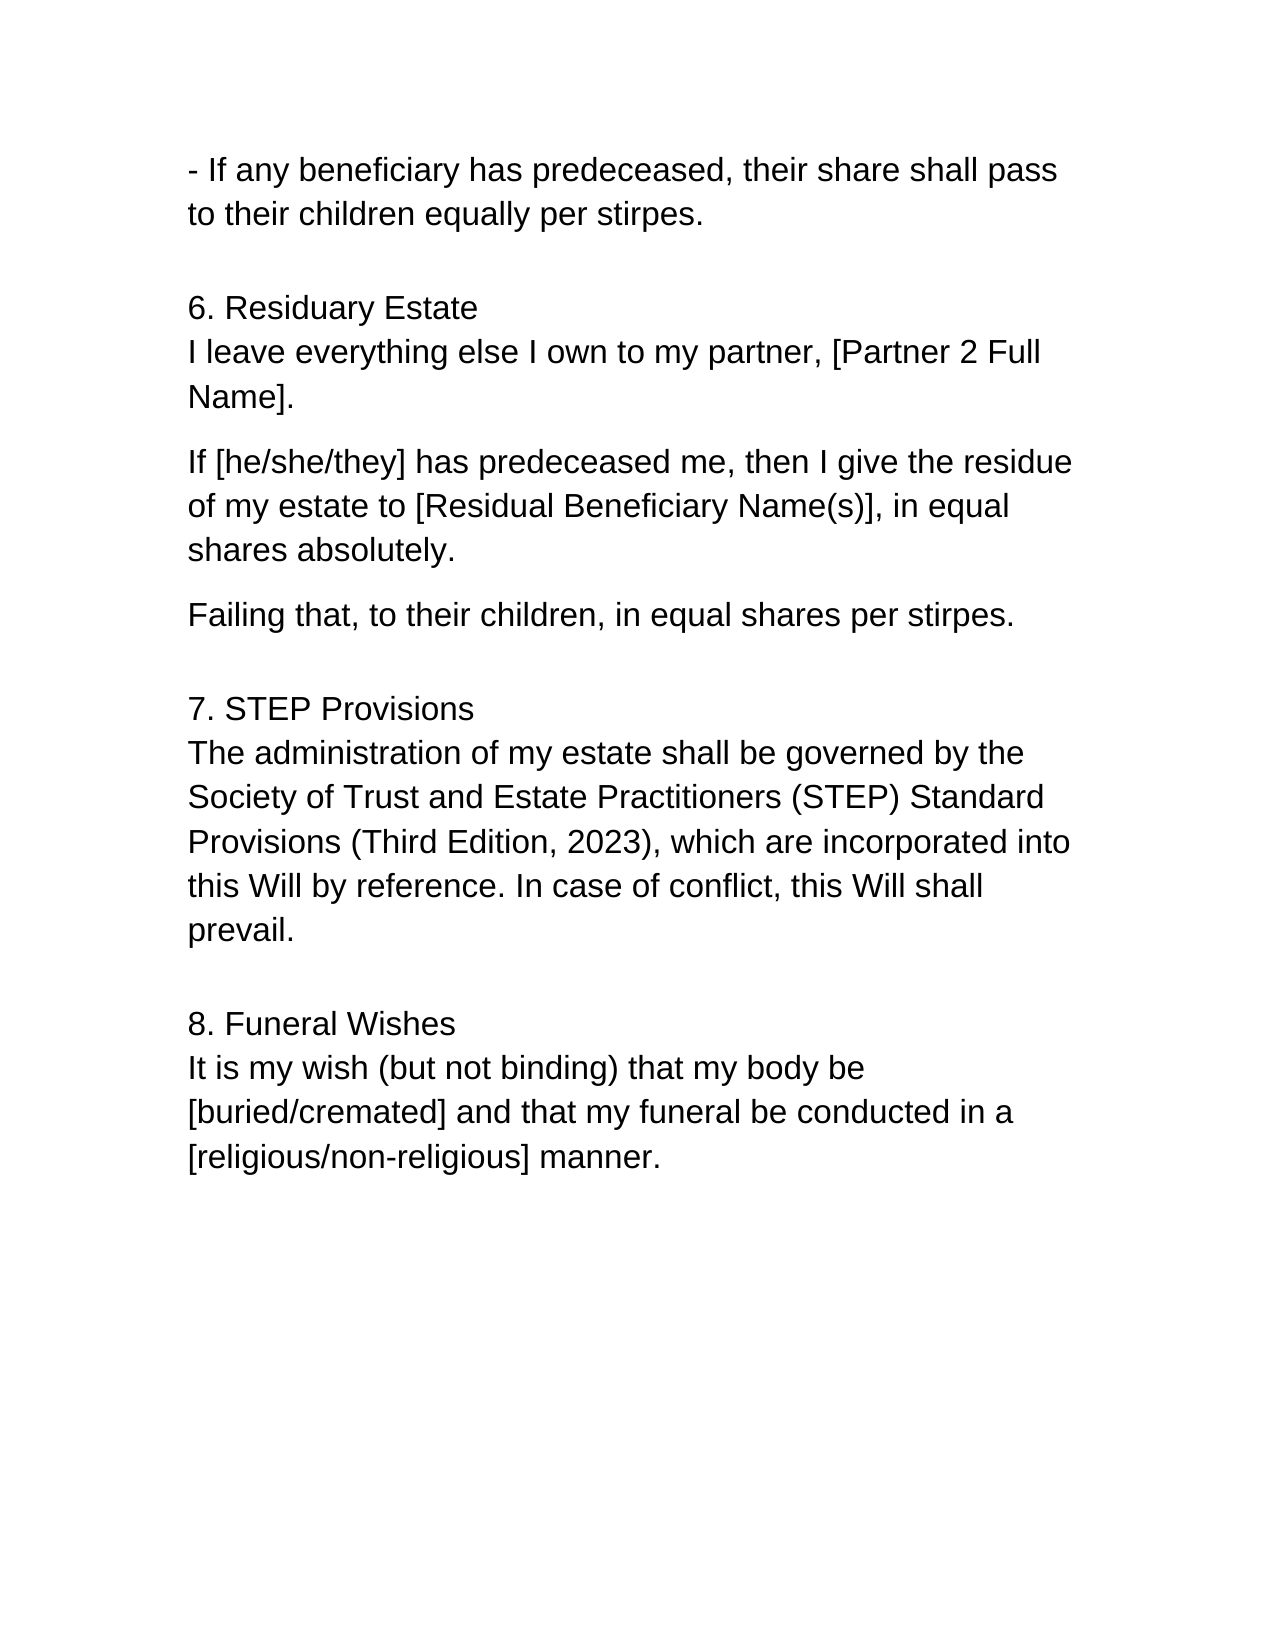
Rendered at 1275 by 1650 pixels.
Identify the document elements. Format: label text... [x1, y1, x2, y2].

subtitle 7. STEP Provisions [187, 689, 1087, 728]
text - If any beneficiary has predeceased, their share shall pass to their children equally per stirpes. [187, 150, 1087, 233]
text Failing that, to their children, in equal shares per stirpes. [187, 595, 1087, 633]
text I leave everything else I own to my partner, [Partner 2 Full Name]. [187, 332, 1087, 415]
subtitle 8. Funeral Wishes [187, 1004, 1087, 1043]
text The administration of my estate shall be governed by the Society of Trust and Estate Practitioners (STEP) Standard Provisions (Third Edition, 2023), which are incorporated into this Will by reference. In case of conflict, this Will shall prevail. [187, 733, 1087, 948]
text If [he/she/they] has predeceased me, then I give the residue of my estate to [Residual Beneficiary Name(s)], in equal shares absolutely. [187, 442, 1087, 568]
text It is my wish (but not binding) that my body be [buried/cremated] and that my funeral be conducted in a [religious/non-religious] manner. [187, 1048, 1087, 1175]
subtitle 6. Residuary Estate [187, 288, 1087, 327]
